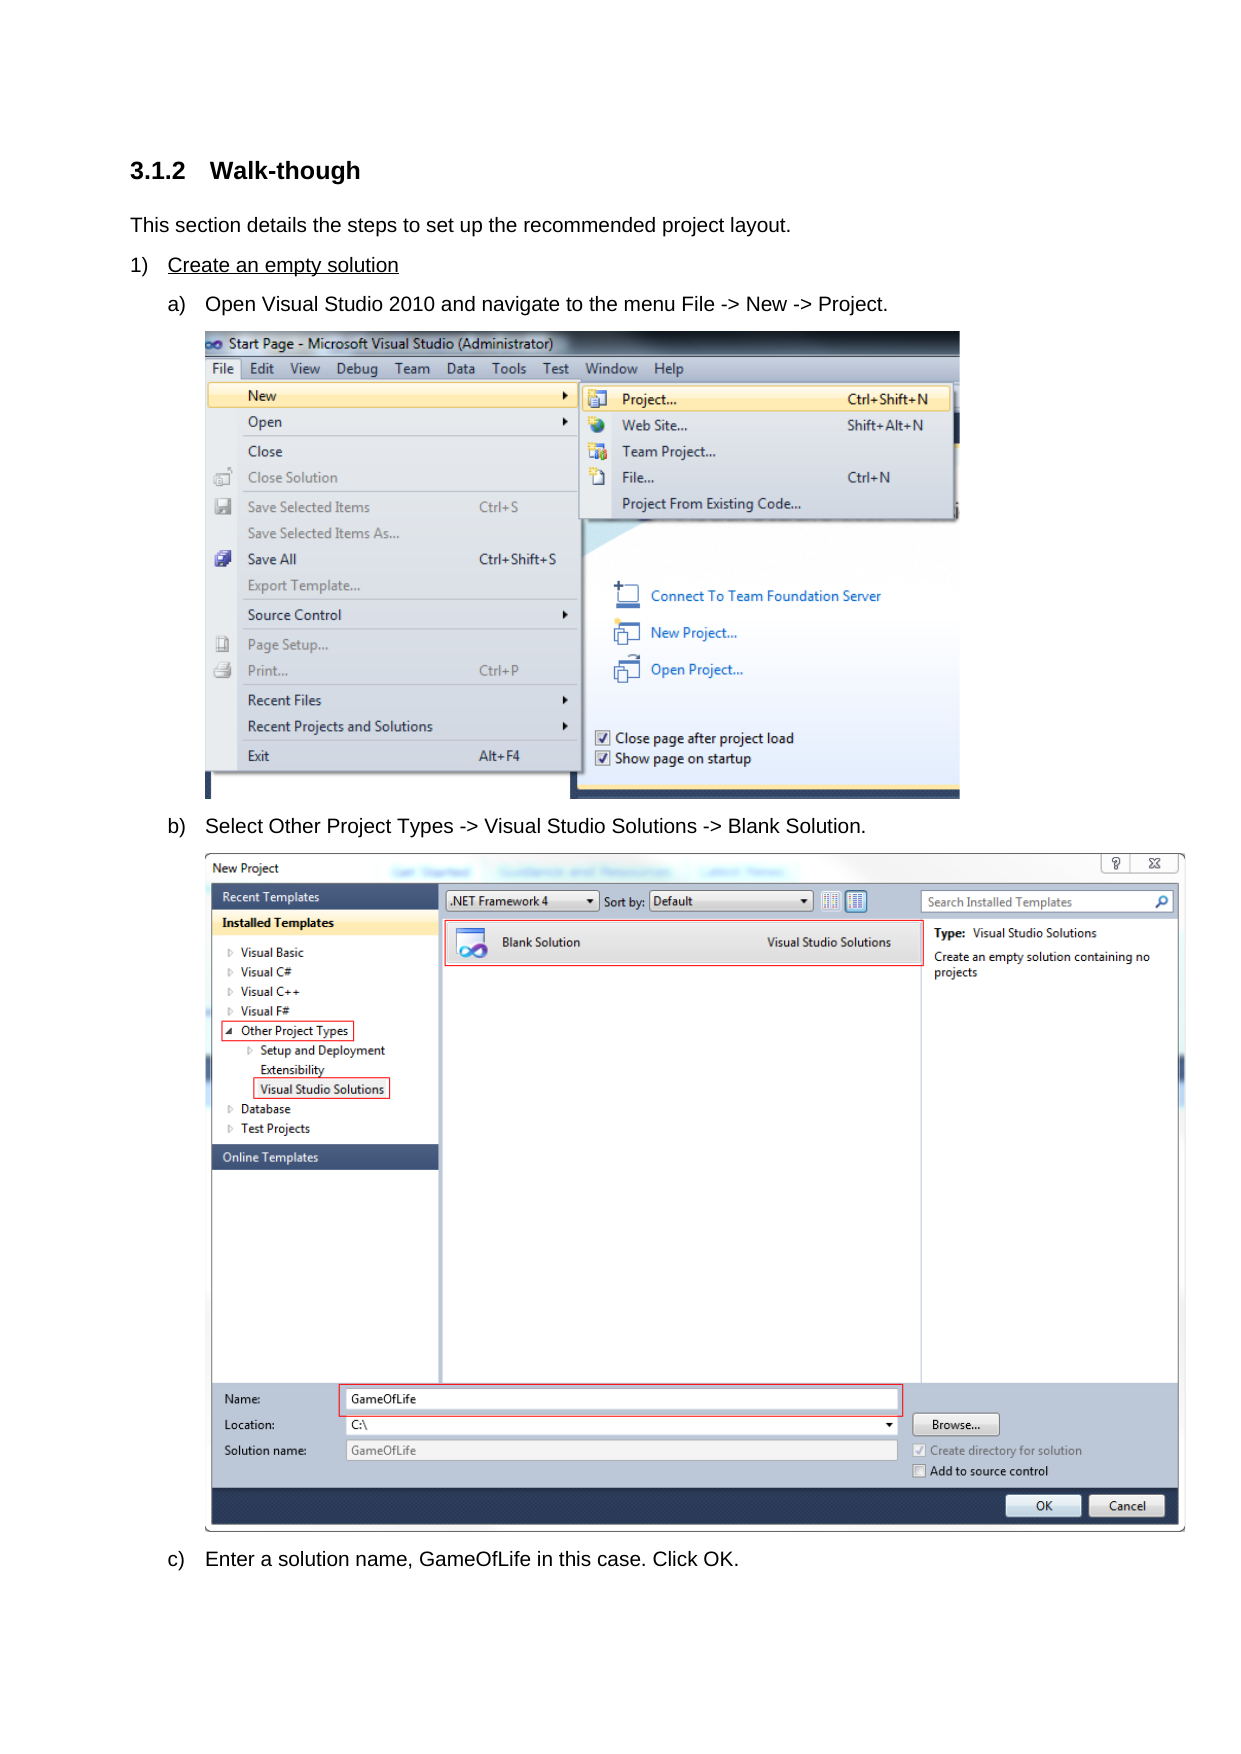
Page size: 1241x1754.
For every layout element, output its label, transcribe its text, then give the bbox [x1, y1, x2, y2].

list Enter a solution name, GameOfLife in this case. Click OK. [167, 1547, 1110, 1571]
picture [205, 853, 1186, 1532]
picture [205, 331, 960, 799]
subtitle Walk-though [130, 156, 1110, 184]
text This section details the steps to set up the recommended project layout. [130, 213, 1110, 237]
list Select Other Project Types -> Visual Studio Solutions -> Blank Solution. [167, 814, 1110, 838]
list Create an empty solution [130, 252, 1110, 276]
list Open Visual Studio 2010 and navigate to the menu File -> New -> Project. [167, 292, 1110, 316]
